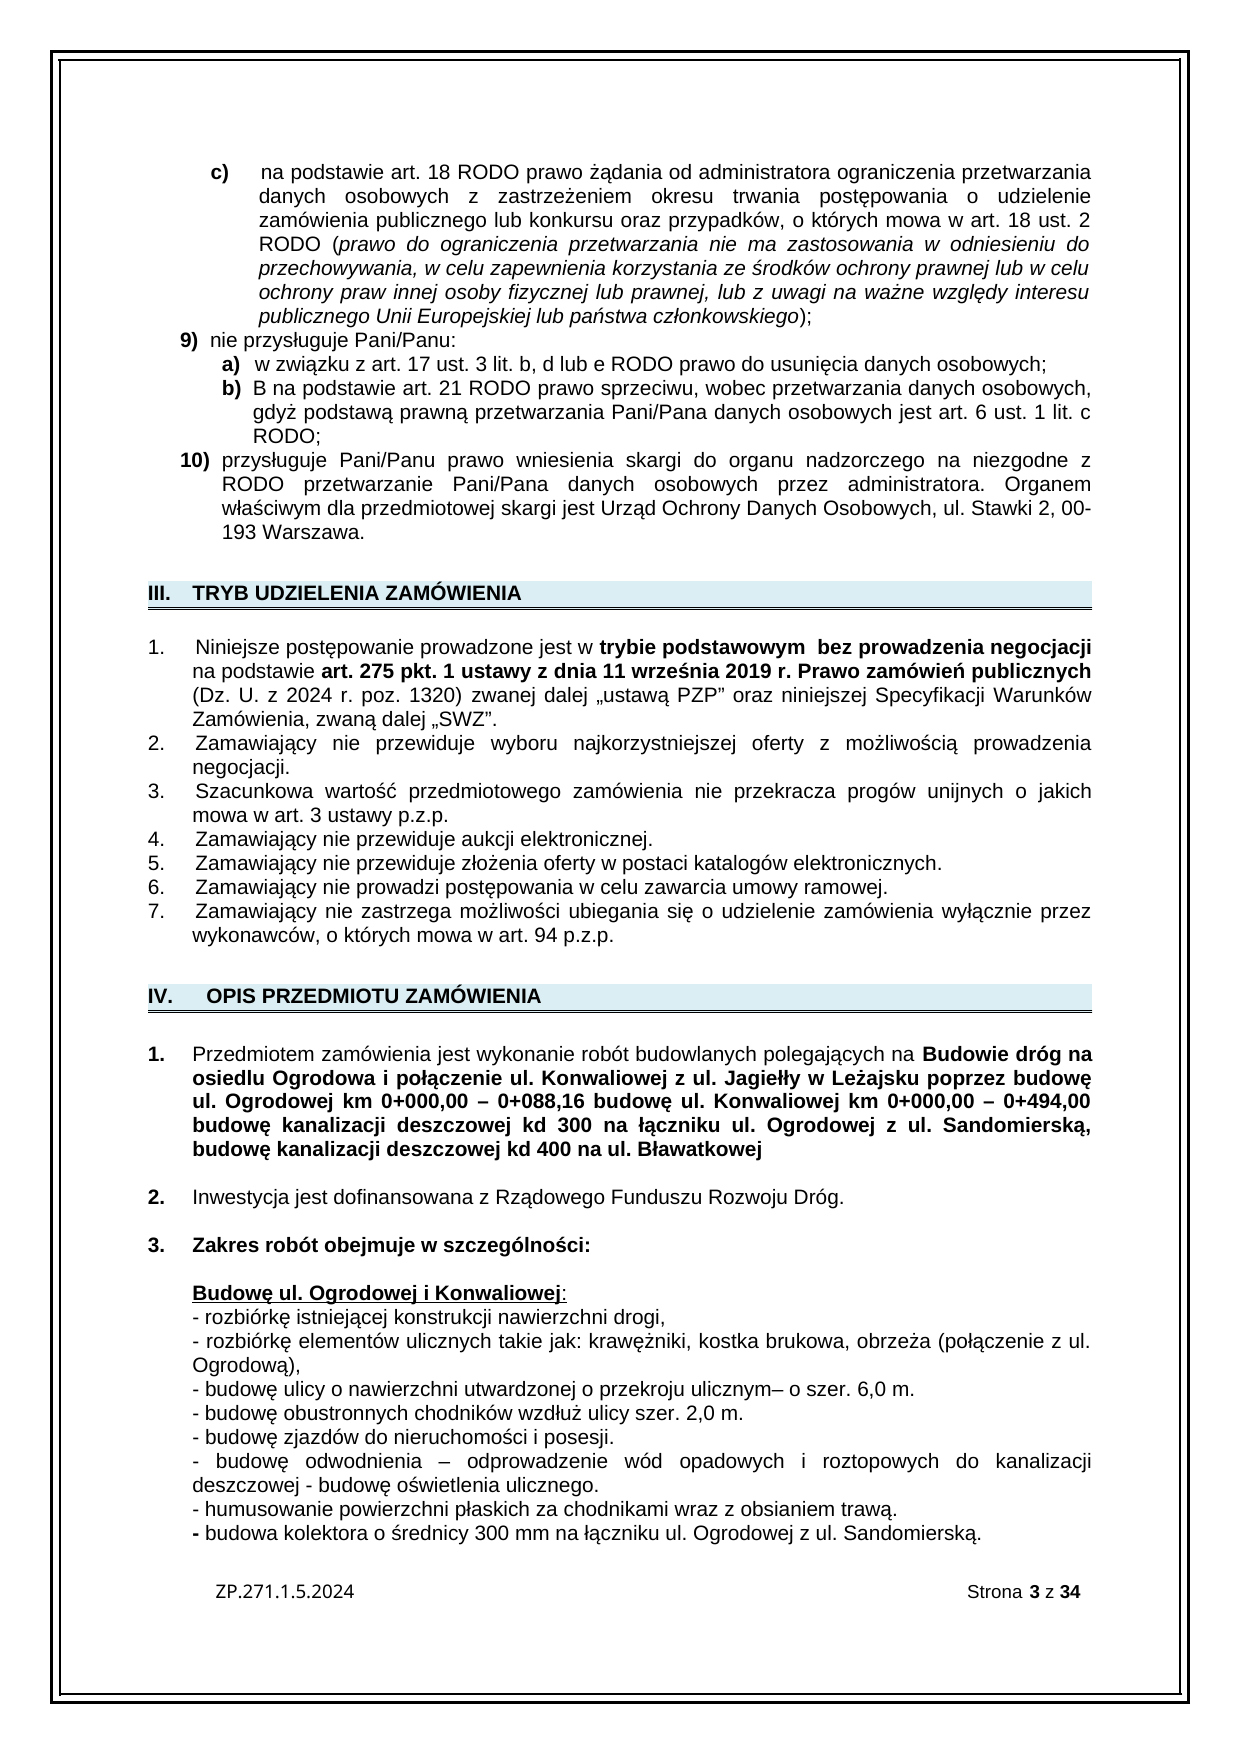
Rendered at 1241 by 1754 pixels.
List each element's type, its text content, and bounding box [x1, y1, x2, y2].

list Zamawiający nie prowadzi postępowania w celu zawarcia umowy ramowej. [148, 875, 1092, 899]
text - budowę obustronnych chodników wzdłuż ulicy szer. 2,0 m. [192, 1401, 1092, 1425]
list B na podstawie art. 21 RODO prawo sprzeciwu, wobec przetwarzania danych osobowych, gdyż podstawą prawną przetwarzania Pani/Pana danych osobowych jest art. 6 ust. 1 lit. c RODO; [222, 376, 1092, 448]
list przysługuje Pani/Panu prawo wniesienia skargi do organu nadzorczego na niezgodne z RODO przetwarzanie Pani/Pana danych osobowych przez administratora. Organem właściwym dla przedmiotowej skargi jest Urząd Ochrony Danych Osobowych, ul. Stawki 2, 00-193 Warszawa. [180, 448, 1092, 543]
text Budowę ul. Ogrodowej i Konwaliowej: [192, 1281, 1092, 1305]
list Inwestycja jest dofinansowana z Rządowego Funduszu Rozwoju Dróg. [148, 1185, 1092, 1209]
text - budowę zjazdów do nieruchomości i posesji. [192, 1425, 1092, 1449]
list nie przysługuje Pani/Panu: [180, 328, 1092, 352]
text - budowę odwodnienia – odprowadzenie wód opadowych i roztopowych do kanalizacji deszczowej - budowę oświetlenia ulicznego. [192, 1449, 1092, 1497]
list w związku z art. 17 ust. 3 lit. b, d lub e RODO prawo do usunięcia danych osobowych; [222, 352, 1092, 376]
list Przedmiotem zamówienia jest wykonanie robót budowlanych polegających na Budowie dróg na osiedlu Ogrodowa i połączenie ul. Konwaliowej z ul. Jagiełły w Leżajsku poprzez budowę ul. Ogrodowej km 0+000,00 – 0+088,16 budowę ul. Konwaliowej km 0+000,00 – 0+494,00 budowę kanalizacji deszczowej kd 300 na łączniku ul. Ogrodowej z ul. Sandomierską, budowę kanalizacji deszczowej kd 400 na ul. Bławatkowej [148, 1041, 1092, 1161]
list Niniejsze postępowanie prowadzone jest w trybie podstawowym bez prowadzenia negocjacji na podstawie art. 275 pkt. 1 ustawy z dnia 11 września 2019 r. Prawo zamówień publicznych (Dz. U. z 2024 r. poz. 1320) zwanej dalej „ustawą PZP” oraz niniejszej Specyfikacji Warunków Zamówienia, zwaną dalej „SWZ”. [148, 635, 1092, 731]
text - budowę ulicy o nawierzchni utwardzonej o przekroju ulicznym– o szer. 6,0 m. [192, 1377, 1092, 1401]
list Zamawiający nie przewiduje złożenia oferty w postaci katalogów elektronicznych. [148, 851, 1092, 875]
list Zamawiający nie przewiduje wyboru najkorzystniejszej oferty z możliwością prowadzenia negocjacji. [148, 731, 1092, 779]
list OPIS PRZEDMIOTU ZAMÓWIENIA [148, 984, 1092, 1010]
text - rozbiórkę elementów ulicznych takie jak: krawężniki, kostka brukowa, obrzeża (połączenie z ul. Ogrodową), [192, 1329, 1092, 1377]
list na podstawie art. 18 RODO prawo żądania od administratora ograniczenia przetwarzania danych osobowych z zastrzeżeniem okresu trwania postępowania o udzielenie zamówienia publicznego lub konkursu oraz przypadków, o których mowa w art. 18 ust. 2 RODO (prawo do ograniczenia przetwarzania nie ma zastosowania w odniesieniu do przechowywania, w celu zapewnienia korzystania ze środków ochrony prawnej lub w celu ochrony praw innej osoby fizycznej lub prawnej, lub z uwagi na ważne względy interesu publicznego Unii Europejskiej lub państwa członkowskiego); [210, 160, 1092, 328]
list Szacunkowa wartość przedmiotowego zamówienia nie przekracza progów unijnych o jakich mowa w art. 3 ustawy p.z.p. [148, 779, 1092, 827]
text - budowa kolektora o średnicy 300 mm na łączniku ul. Ogrodowej z ul. Sandomierską. [192, 1521, 1092, 1544]
list Zamawiający nie przewiduje aukcji elektronicznej. [148, 827, 1092, 851]
list Zamawiający nie zastrzega możliwości ubiegania się o udzielenie zamówienia wyłącznie przez wykonawców, o których mowa w art. 94 p.z.p. [148, 899, 1092, 947]
list Zakres robót obejmuje w szczególności: [148, 1233, 1092, 1257]
list TRYB UDZIELENIA ZAMÓWIENIA [148, 581, 1092, 607]
text - rozbiórkę istniejącej konstrukcji nawierzchni drogi, [192, 1305, 1092, 1329]
text - humusowanie powierzchni płaskich za chodnikami wraz z obsianiem trawą. [192, 1497, 1092, 1521]
